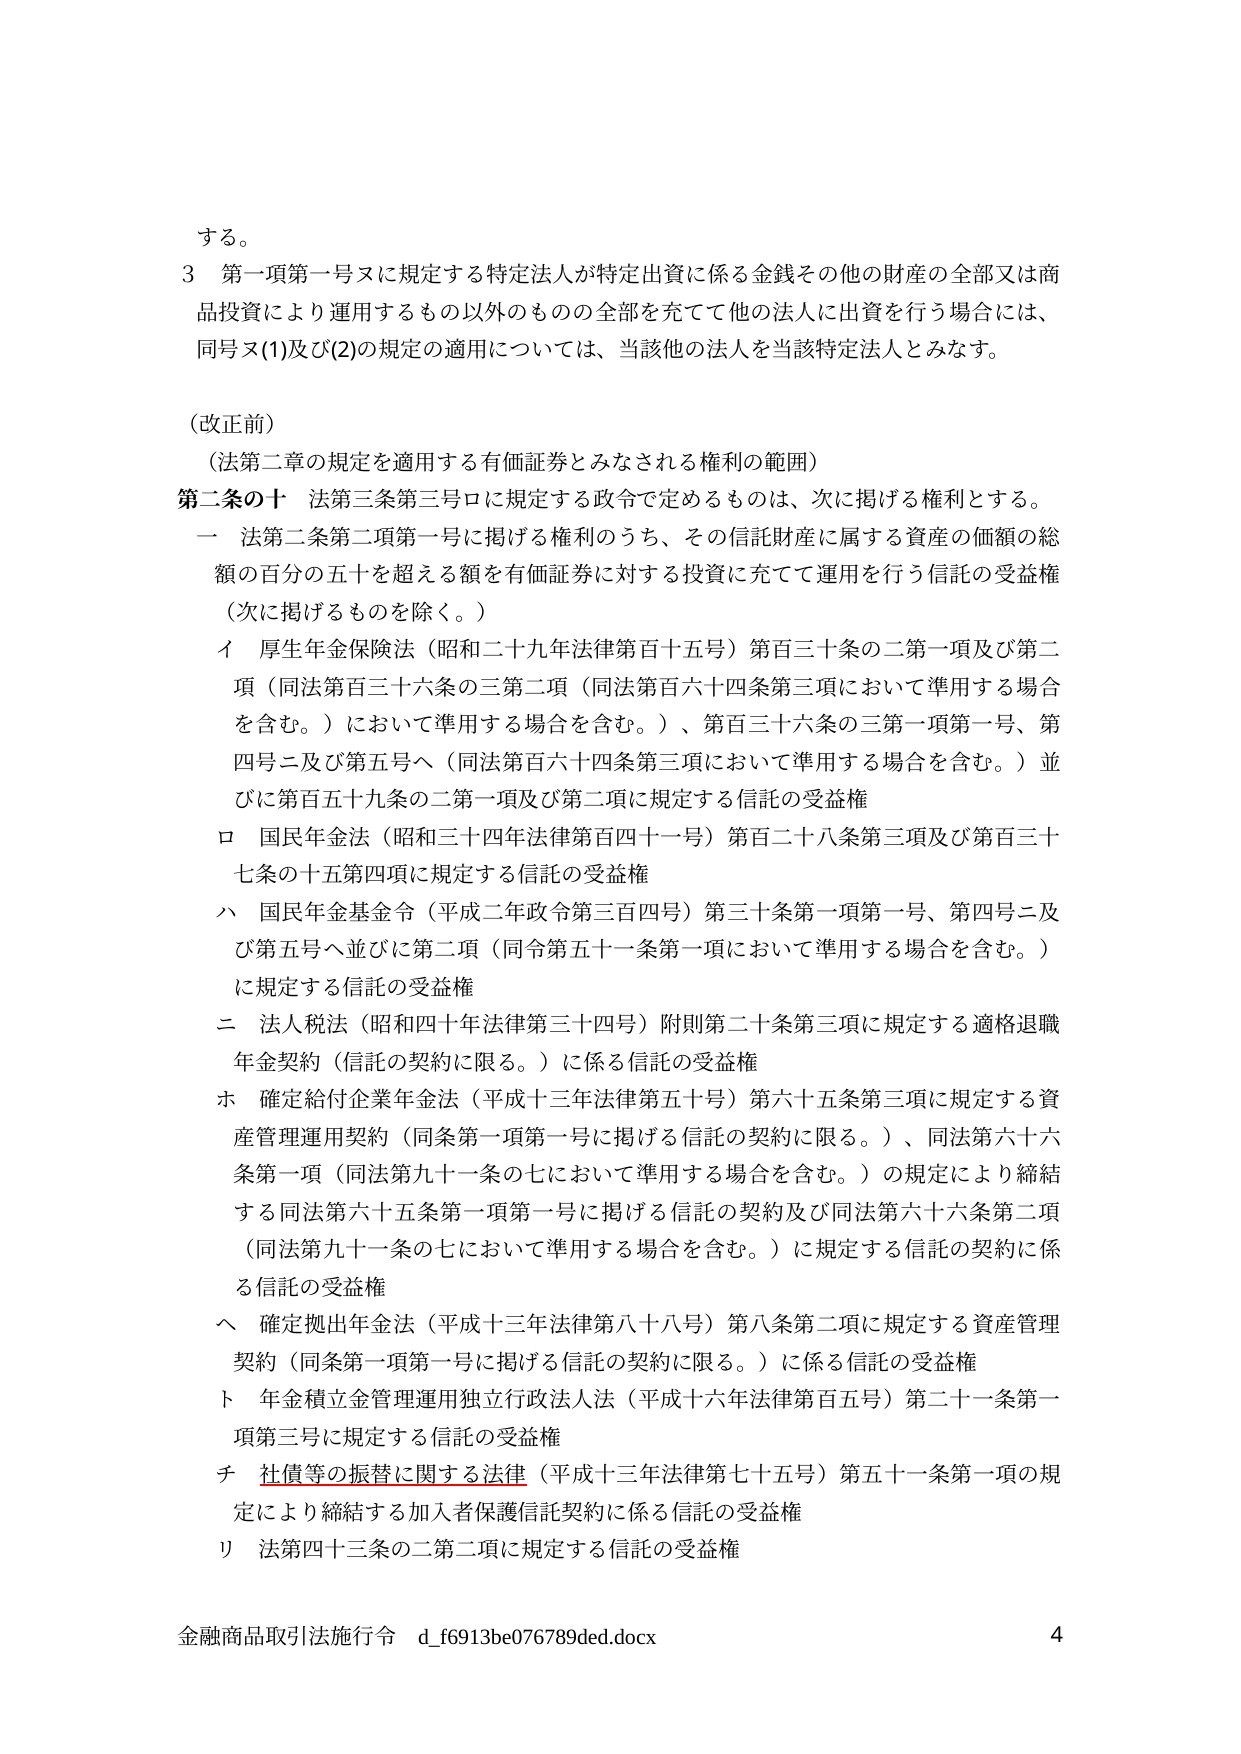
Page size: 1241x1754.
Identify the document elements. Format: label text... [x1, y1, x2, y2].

text チ 社債等の振替に関する法律（平成十三年法律第七十五号）第五十一条第一項の規定により締結する加入者保護信託契約に係る信託の受益権 [215, 1454, 1063, 1529]
text （法第二章の規定を適用する有価証券とみなされる権利の範囲） [196, 442, 1063, 479]
text 第二条の十 法第三条第三号ロに規定する政令で定めるものは、次に掲げる権利とする。 [177, 479, 1063, 517]
text ３ 第一項第一号ヌに規定する特定法人が特定出資に係る金銭その他の財産の全部又は商品投資により運用するもの以外のものの全部を充てて他の法人に出資を行う場合には、同号ヌ(1)及び(2)の規定の適用については、当該他の法人を当該特定法人とみなす。 [177, 254, 1063, 367]
text ト 年金積立金管理運用独立行政法人法（平成十六年法律第百五号）第二十一条第一項第三号に規定する信託の受益権 [215, 1379, 1063, 1454]
text ヘ 確定拠出年金法（平成十三年法律第八十八号）第八条第二項に規定する資産管理契約（同条第一項第一号に掲げる信託の契約に限る。）に係る信託の受益権 [215, 1304, 1063, 1379]
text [177, 217, 1063, 254]
text リ 法第四十三条の二第二項に規定する信託の受益権 [215, 1529, 1063, 1567]
text ロ 国民年金法（昭和三十四年法律第百四十一号）第百二十八条第三項及び第百三十七条の十五第四項に規定する信託の受益権 [215, 817, 1063, 892]
text ホ 確定給付企業年金法（平成十三年法律第五十号）第六十五条第三項に規定する資産管理運用契約（同条第一項第一号に掲げる信託の契約に限る。）、同法第六十六条第一項（同法第九十一条の七において準用する場合を含む。）の規定により締結する同法第六十五条第一項第一号に掲げる信託の契約及び同法第六十六条第二項（同法第九十一条の七において準用する場合を含む。）に規定する信託の契約に係る信託の受益権 [215, 1079, 1063, 1304]
text 一 法第二条第二項第一号に掲げる権利のうち、その信託財産に属する資産の価額の総額の百分の五十を超える額を有価証券に対する投資に充てて運用を行う信託の受益権（次に掲げるものを除く。） [196, 517, 1063, 629]
text （改正前） [177, 404, 1063, 442]
text ニ 法人税法（昭和四十年法律第三十四号）附則第二十条第三項に規定する適格退職年金契約（信託の契約に限る。）に係る信託の受益権 [215, 1004, 1063, 1079]
text ハ 国民年金基金令（平成二年政令第三百四号）第三十条第一項第一号、第四号ニ及び第五号ヘ並びに第二項（同令第五十一条第一項において準用する場合を含む。）に規定する信託の受益権 [215, 892, 1063, 1004]
text イ 厚生年金保険法（昭和二十九年法律第百十五号）第百三十条の二第一項及び第二項（同法第百三十六条の三第二項（同法第百六十四条第三項において準用する場合を含む。）において準用する場合を含む。）、第百三十六条の三第一項第一号、第四号ニ及び第五号ヘ（同法第百六十四条第三項において準用する場合を含む。）並びに第百五十九条の二第一項及び第二項に規定する信託の受益権 [215, 629, 1063, 817]
